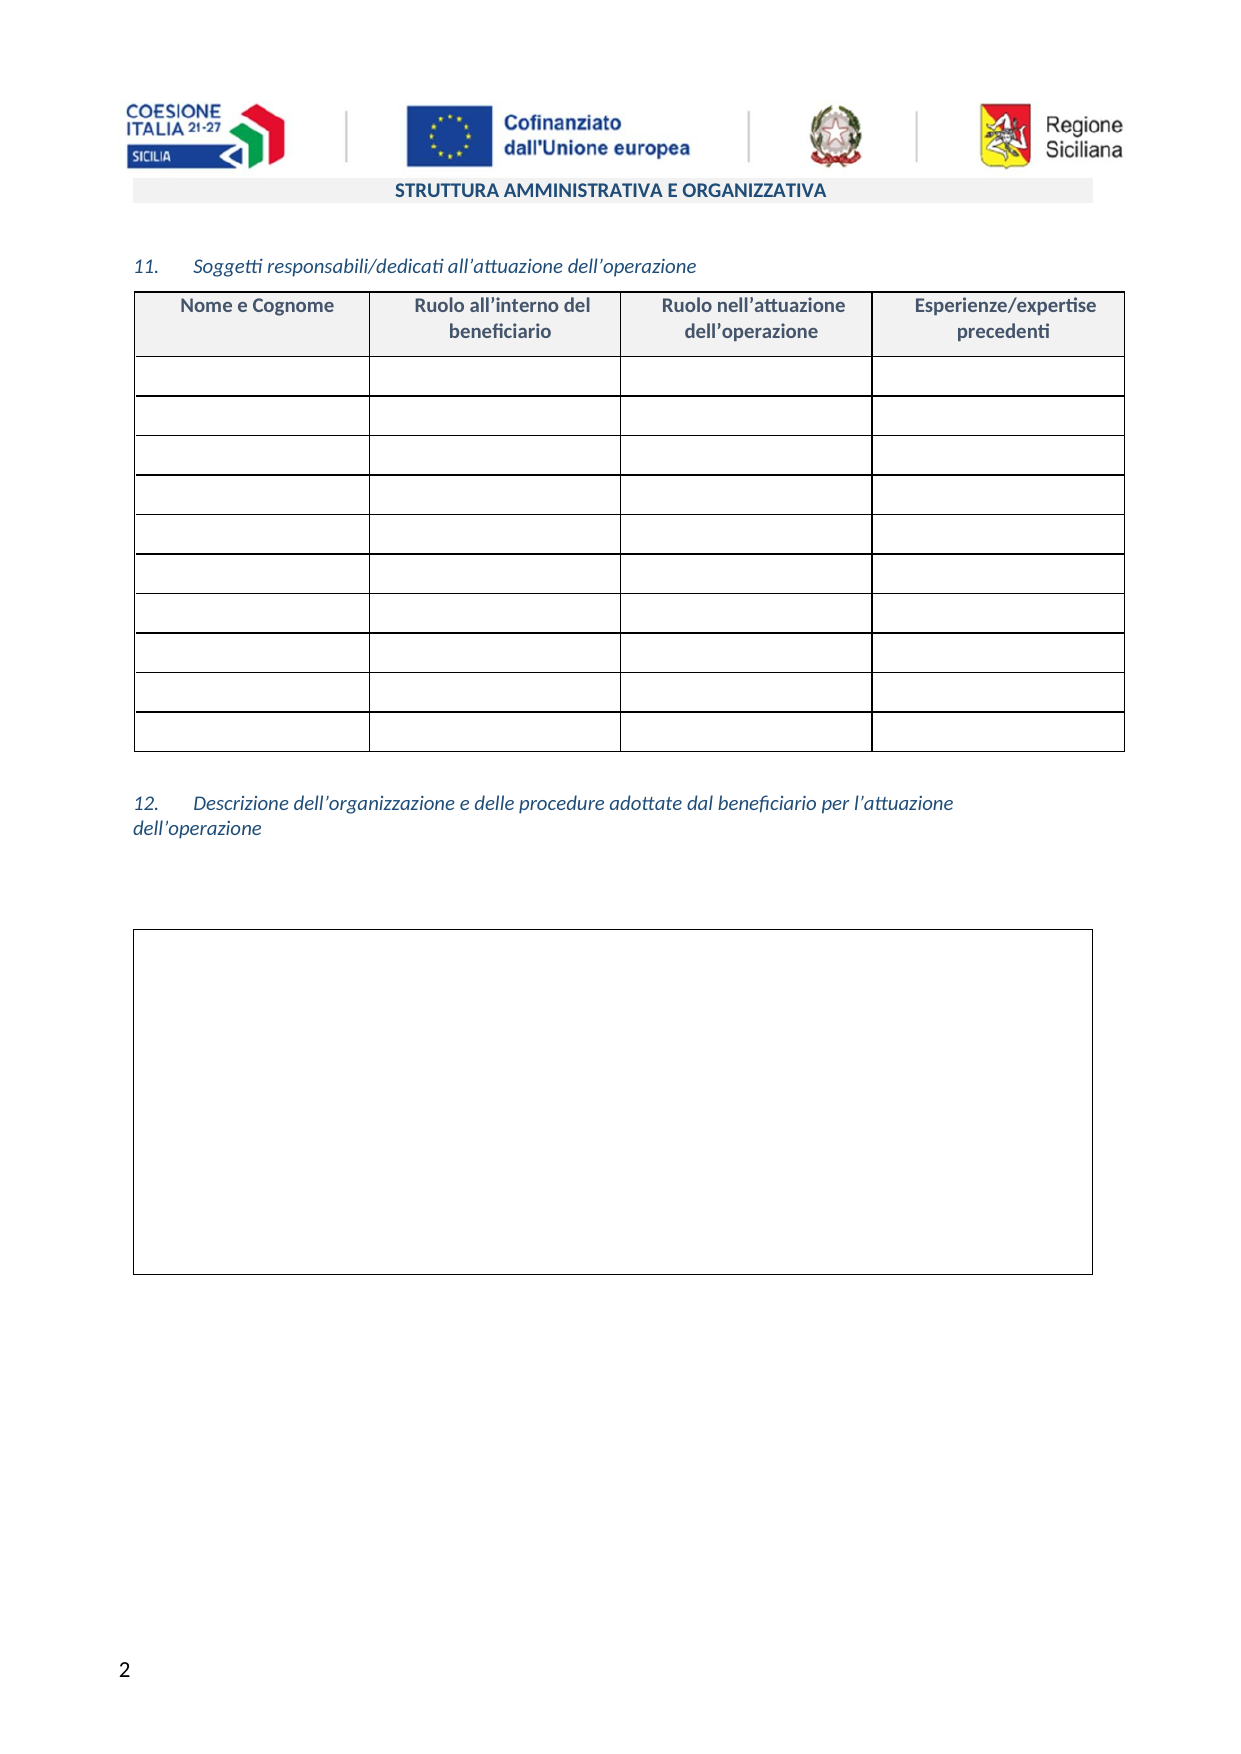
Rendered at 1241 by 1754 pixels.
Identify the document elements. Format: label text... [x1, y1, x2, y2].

table_cell [370, 594, 620, 632]
table_cell [873, 515, 1124, 553]
table_cell [135, 633, 369, 672]
table_cell [135, 436, 369, 474]
table_cell [370, 397, 620, 435]
table_cell [370, 634, 620, 672]
table_cell [873, 673, 1124, 711]
table_cell [873, 476, 1124, 514]
text SEZIONE VI STRUTTURA AMMINISTRATIVA E ORGANIZZATIVA [133, 178, 1093, 203]
table_cell [621, 555, 871, 593]
table_header Esperienze/expertise precedenti [873, 293, 1124, 356]
table_cell [873, 397, 1124, 435]
table_cell [135, 396, 369, 435]
table_cell [370, 436, 620, 474]
table_cell [621, 673, 871, 711]
table_cell [873, 713, 1124, 751]
table_cell [370, 357, 620, 395]
table_cell [370, 713, 620, 751]
table_cell [621, 515, 871, 553]
table_cell [873, 555, 1124, 593]
table_cell [135, 357, 369, 395]
picture [118, 101, 1126, 178]
table_cell [873, 634, 1124, 672]
table_header Ruolo all’interno del beneficiario [370, 293, 620, 356]
table_cell [135, 673, 369, 711]
table_cell [135, 475, 369, 514]
table_cell [370, 673, 620, 711]
table_cell [621, 594, 871, 632]
table_cell [135, 515, 369, 553]
table_cell [621, 397, 871, 435]
table_cell [621, 476, 871, 514]
table_cell [621, 634, 871, 672]
table_header Ruolo nell’attuazione dell’operazione [621, 293, 871, 356]
table_cell [873, 436, 1124, 474]
table_cell [370, 476, 620, 514]
table_cell [370, 555, 620, 593]
table_cell [135, 554, 369, 593]
table_header [134, 930, 1092, 1274]
table_cell [135, 594, 369, 632]
list Soggetti responsabili/dedicati all’attuazione dell’operazione [133, 253, 1093, 278]
table_cell [370, 515, 620, 553]
table_header Nome e Cognome [135, 293, 369, 356]
table_cell [621, 713, 871, 751]
table_cell [873, 357, 1124, 395]
table_cell [621, 436, 871, 474]
table_cell [135, 712, 369, 751]
table_cell [873, 594, 1124, 632]
table_cell [621, 357, 871, 395]
list Descrizione dell’organizzazione e delle procedure adottate dal beneficiario per l’attuazione dell’operazione [133, 790, 1093, 841]
